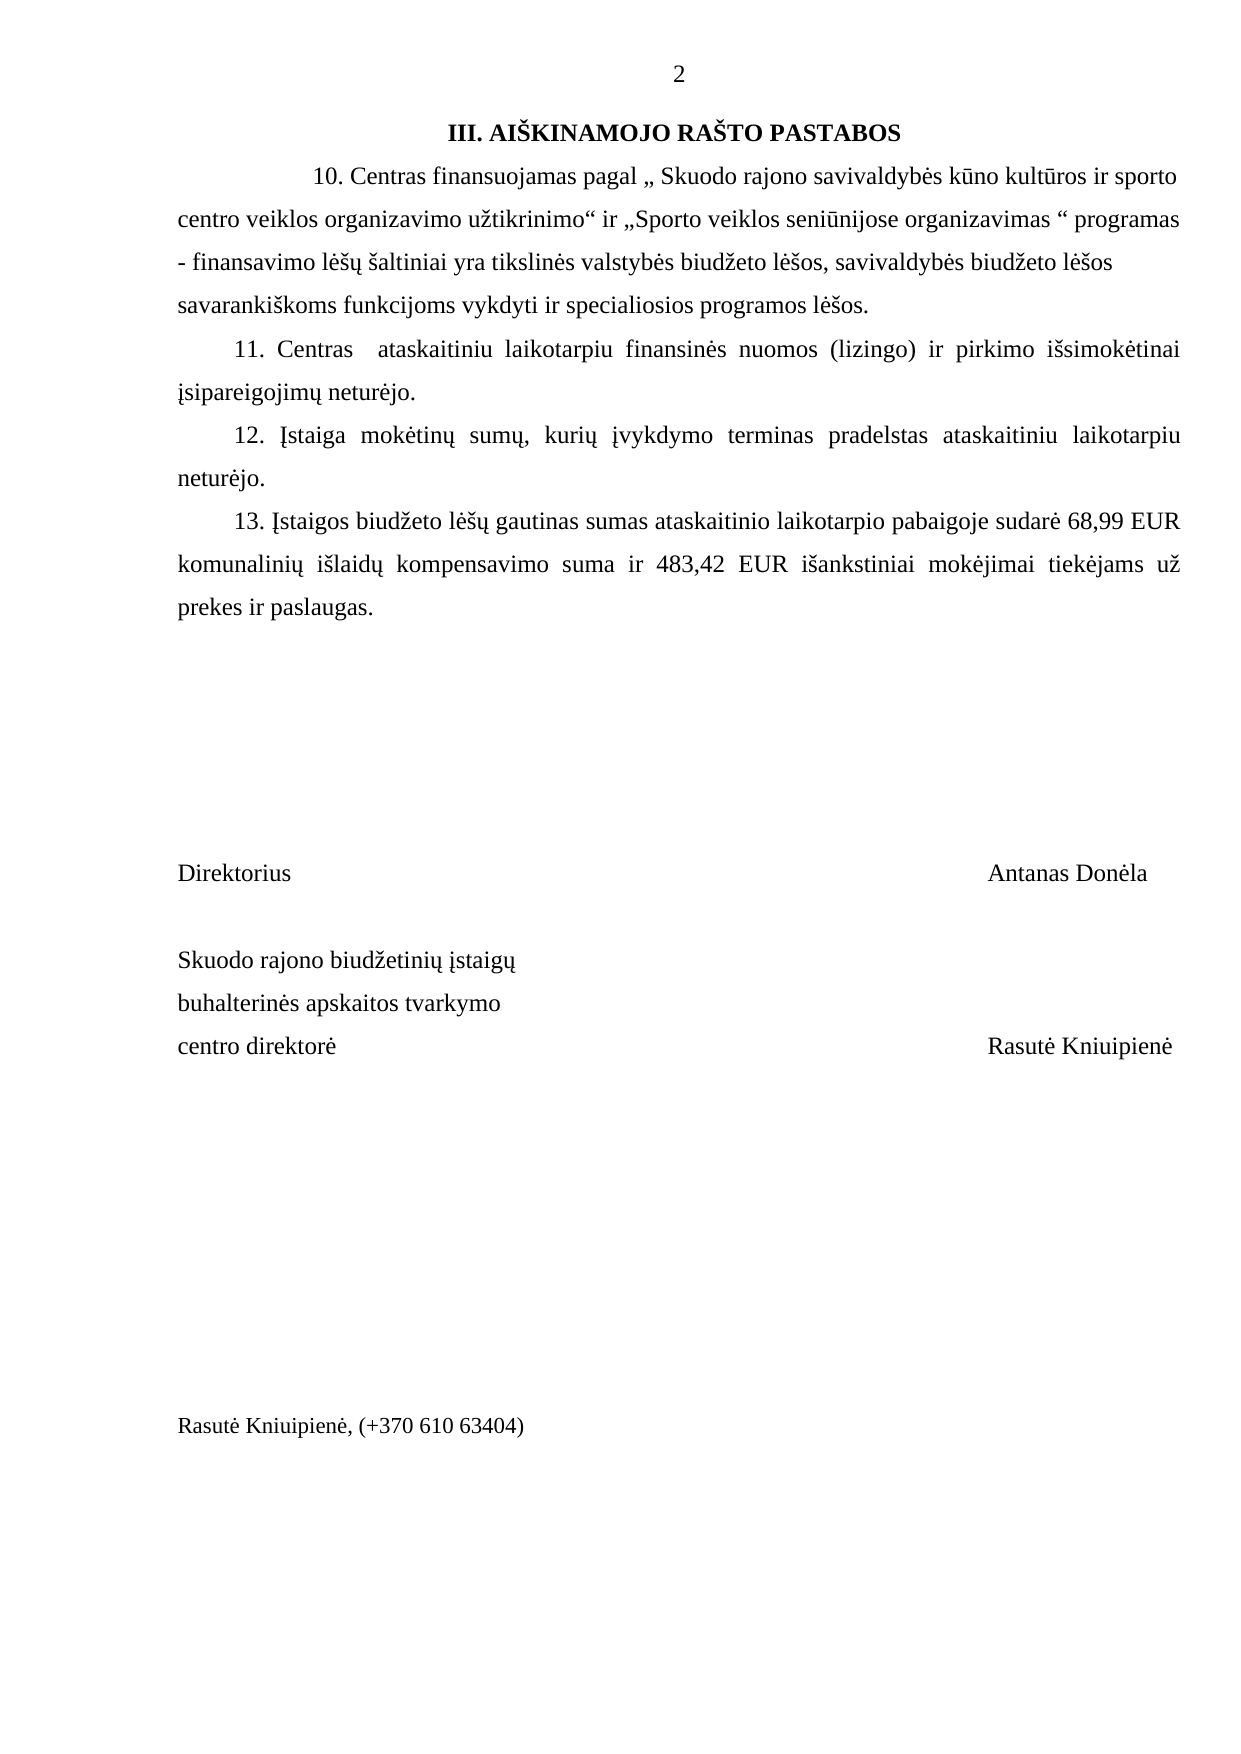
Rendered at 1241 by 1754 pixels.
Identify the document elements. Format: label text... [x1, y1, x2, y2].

text Skuodo rajono biudžetinių įstaigų [177, 945, 1181, 973]
text buhalterinės apskaitos tvarkymo [177, 988, 1181, 1017]
text 12. Įstaiga mokėtinų sumų, kurių įvykdymo terminas pradelstas ataskaitiniu laikotarpiu neturėjo. [177, 420, 1181, 492]
text Rasutė Kniuipienė, (+370 610 63404) [177, 1412, 1181, 1438]
text Direktorius Antanas Donėla [177, 858, 1181, 887]
text 11. Centras ataskaitiniu laikotarpiu finansinės nuomos (lizingo) ir pirkimo išsimokėtinai įsipareigojimų neturėjo. [177, 334, 1181, 406]
text 13. Įstaigos biudžeto lėšų gautinas sumas ataskaitinio laikotarpio pabaigoje sudarė 68,99 EUR komunalinių išlaidų kompensavimo suma ir 483,42 EUR išankstiniai mokėjimai tiekėjams už prekes ir paslaugas. [177, 506, 1181, 621]
text centro direktorė Rasutė Kniuipienė [177, 1031, 1181, 1060]
text III. AIŠKINAMOJO RAŠTO PASTABOS [177, 118, 1181, 147]
text 10. Centras finansuojamas pagal „ Skuodo rajono savivaldybės kūno kultūros ir sporto centro veiklos organizavimo užtikrinimo“ ir „Sporto veiklos seniūnijose organizavimas “ programas - finansavimo lėšų šaltiniai yra tikslinės valstybės biudžeto lėšos, savivaldybės biudžeto lėšos savarankiškoms funkcijoms vykdyti ir specialiosios programos lėšos. [177, 161, 1181, 319]
